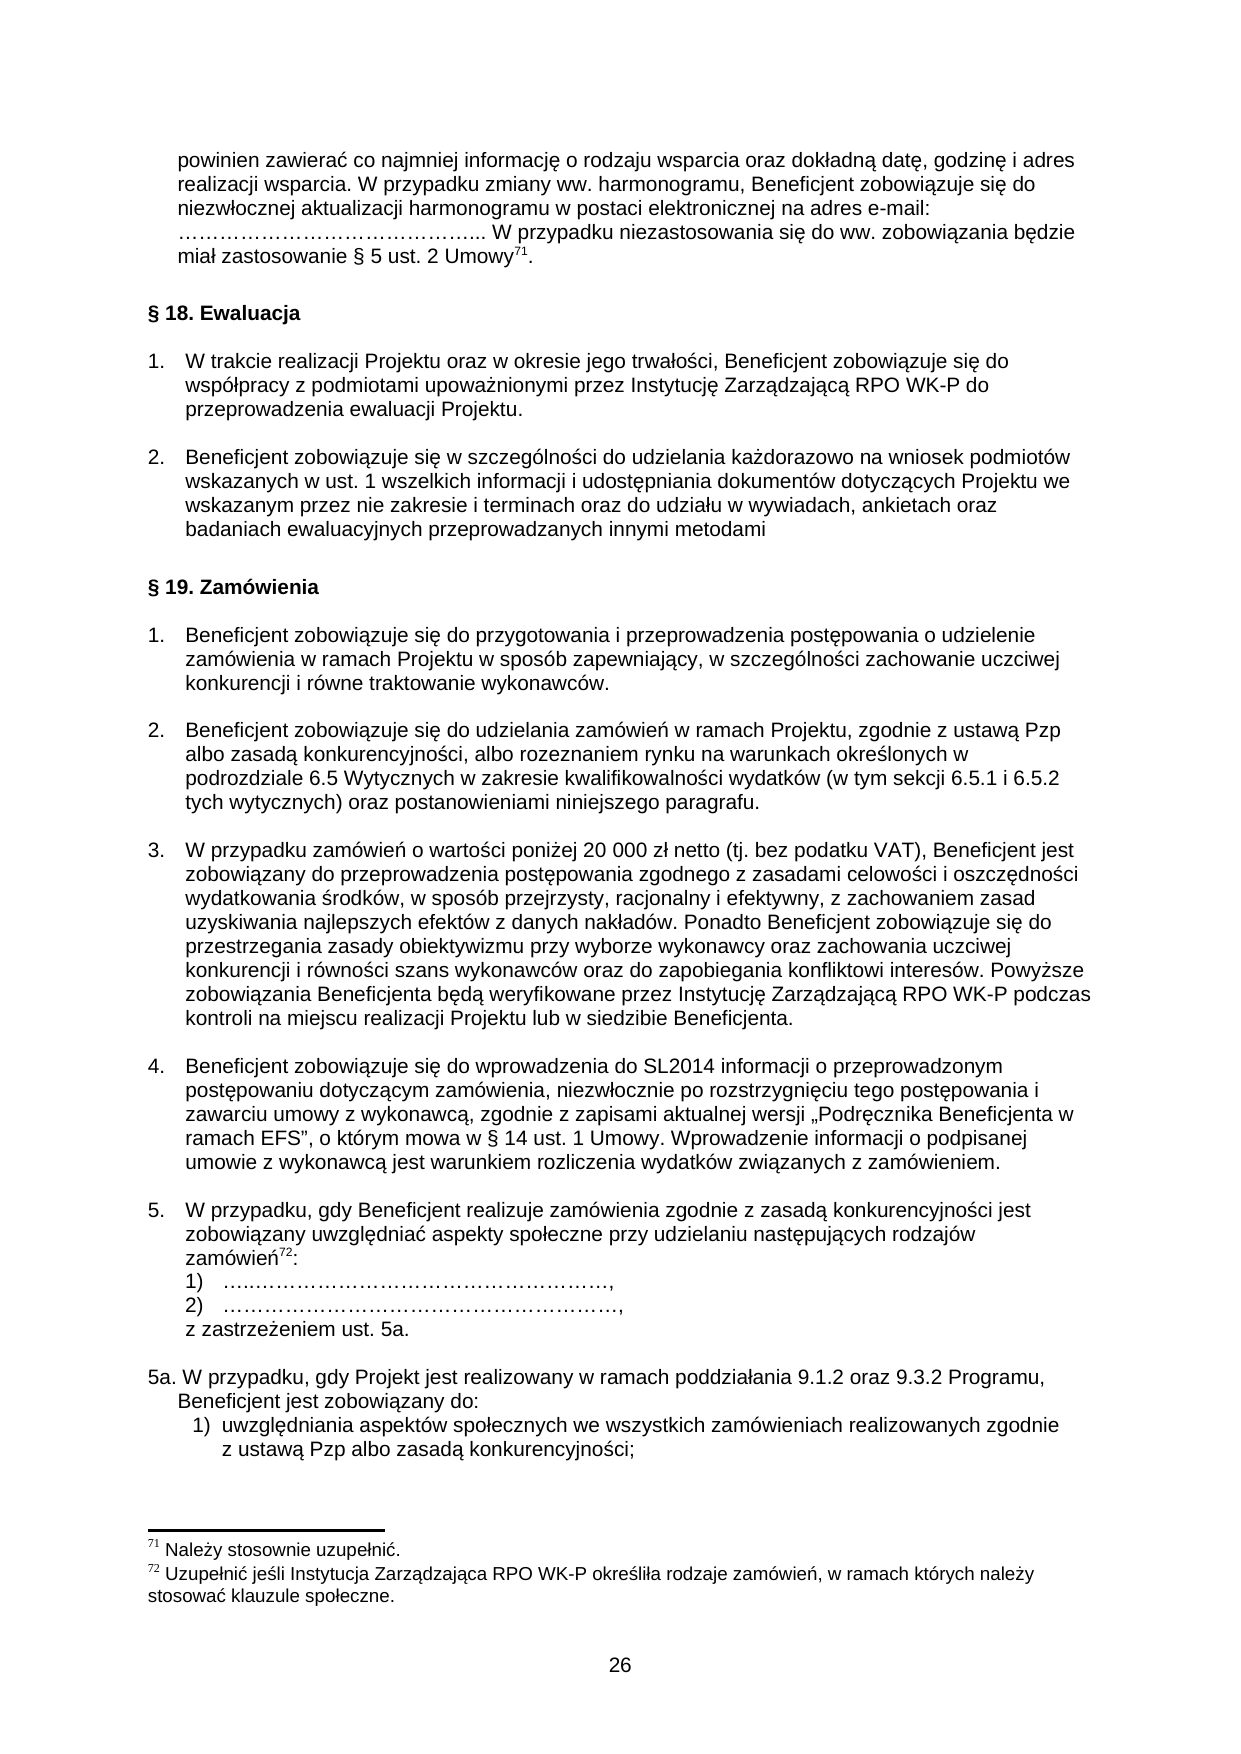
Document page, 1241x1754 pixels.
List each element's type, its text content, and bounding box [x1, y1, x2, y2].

list W przypadku, gdy Beneficjent realizuje zamówienia zgodnie z zasadą konkurencyjności jest zobowiązany uwzględniać aspekty społeczne przy udzielaniu następujących rodzajów zamówień: [148, 1197, 1092, 1269]
text z zastrzeżeniem ust. 5a. [185, 1317, 1092, 1341]
list W przypadku zamówień o wartości poniżej 20 000 zł netto (tj. bez podatku VAT), Beneficjent jest zobowiązany do przeprowadzenia postępowania zgodnego z zasadami celowości i oszczędności wydatkowania środków, w sposób przejrzysty, racjonalny i efektywny, z zachowaniem zasad uzyskiwania najlepszych efektów z danych nakładów. Ponadto Beneficjent zobowiązuje się do przestrzegania zasady obiektywizmu przy wyborze wykonawcy oraz zachowania uczciwej konkurencji i równości szans wykonawców oraz do zapobiegania konfliktowi interesów. Powyższe zobowiązania Beneficjenta będą weryfikowane przez Instytucję Zarządzającą RPO WK-P podczas kontroli na miejscu realizacji Projektu lub w siedzibie Beneficjenta. [148, 838, 1092, 1030]
subtitle § 18. Ewaluacja [148, 301, 1092, 325]
list Beneficjent zobowiązuje się w szczególności do udzielania każdorazowo na wniosek podmiotów wskazanych w ust. 1 wszelkich informacji i udostępniania dokumentów dotyczących Projektu we wskazanym przez nie zakresie i terminach oraz do udziału w wywiadach, ankietach oraz badaniach ewaluacyjnych przeprowadzanych innymi metodami [148, 445, 1092, 541]
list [148, 148, 1092, 267]
list Beneficjent zobowiązuje się do udzielania zamówień w ramach Projektu, zgodnie z ustawą Pzp albo zasadą konkurencyjności, albo rozeznaniem rynku na warunkach określonych w podrozdziale 6.5 Wytycznych w zakresie kwalifikowalności wydatków (w tym sekcji 6.5.1 i 6.5.2 tych wytycznych) oraz postanowieniami niniejszego paragrafu. [148, 718, 1092, 814]
list W trakcie realizacji Projektu oraz w okresie jego trwałości, Beneficjent zobowiązuje się do współpracy z podmiotami upoważnionymi przez Instytucję Zarządzającą RPO WK-P do przeprowadzenia ewaluacji Projektu. [148, 349, 1092, 421]
text 5a. W przypadku, gdy Projekt jest realizowany w ramach poddziałania 9.1.2 oraz 9.3.2 Programu, Beneficjent jest zobowiązany do: [148, 1365, 1092, 1413]
subtitle § 19. Zamówienia [148, 574, 1092, 598]
list uwzględniania aspektów społecznych we wszystkich zamówieniach realizowanych zgodnie z ustawą Pzp albo zasadą konkurencyjności; [192, 1413, 1092, 1461]
list Beneficjent zobowiązuje się do wprowadzenia do SL2014 informacji o przeprowadzonym postępowaniu dotyczącym zamówienia, niezwłocznie po rozstrzygnięciu tego postępowania i zawarciu umowy z wykonawcą, zgodnie z zapisami aktualnej wersji „Podręcznika Beneficjenta w ramach EFS”, o którym mowa w § 14 ust. 1 Umowy. Wprowadzenie informacji o podpisanej umowie z wykonawcą jest warunkiem rozliczenia wydatków związanych z zamówieniem. [148, 1054, 1092, 1173]
list …………………………………………………, [185, 1293, 1092, 1317]
list Beneficjent zobowiązuje się do przygotowania i przeprowadzenia postępowania o udzielenie zamówienia w ramach Projektu w sposób zapewniający, w szczególności zachowanie uczciwej konkurencji i równe traktowanie wykonawców. [148, 622, 1092, 694]
list …..……………………………………………, [185, 1269, 1092, 1293]
